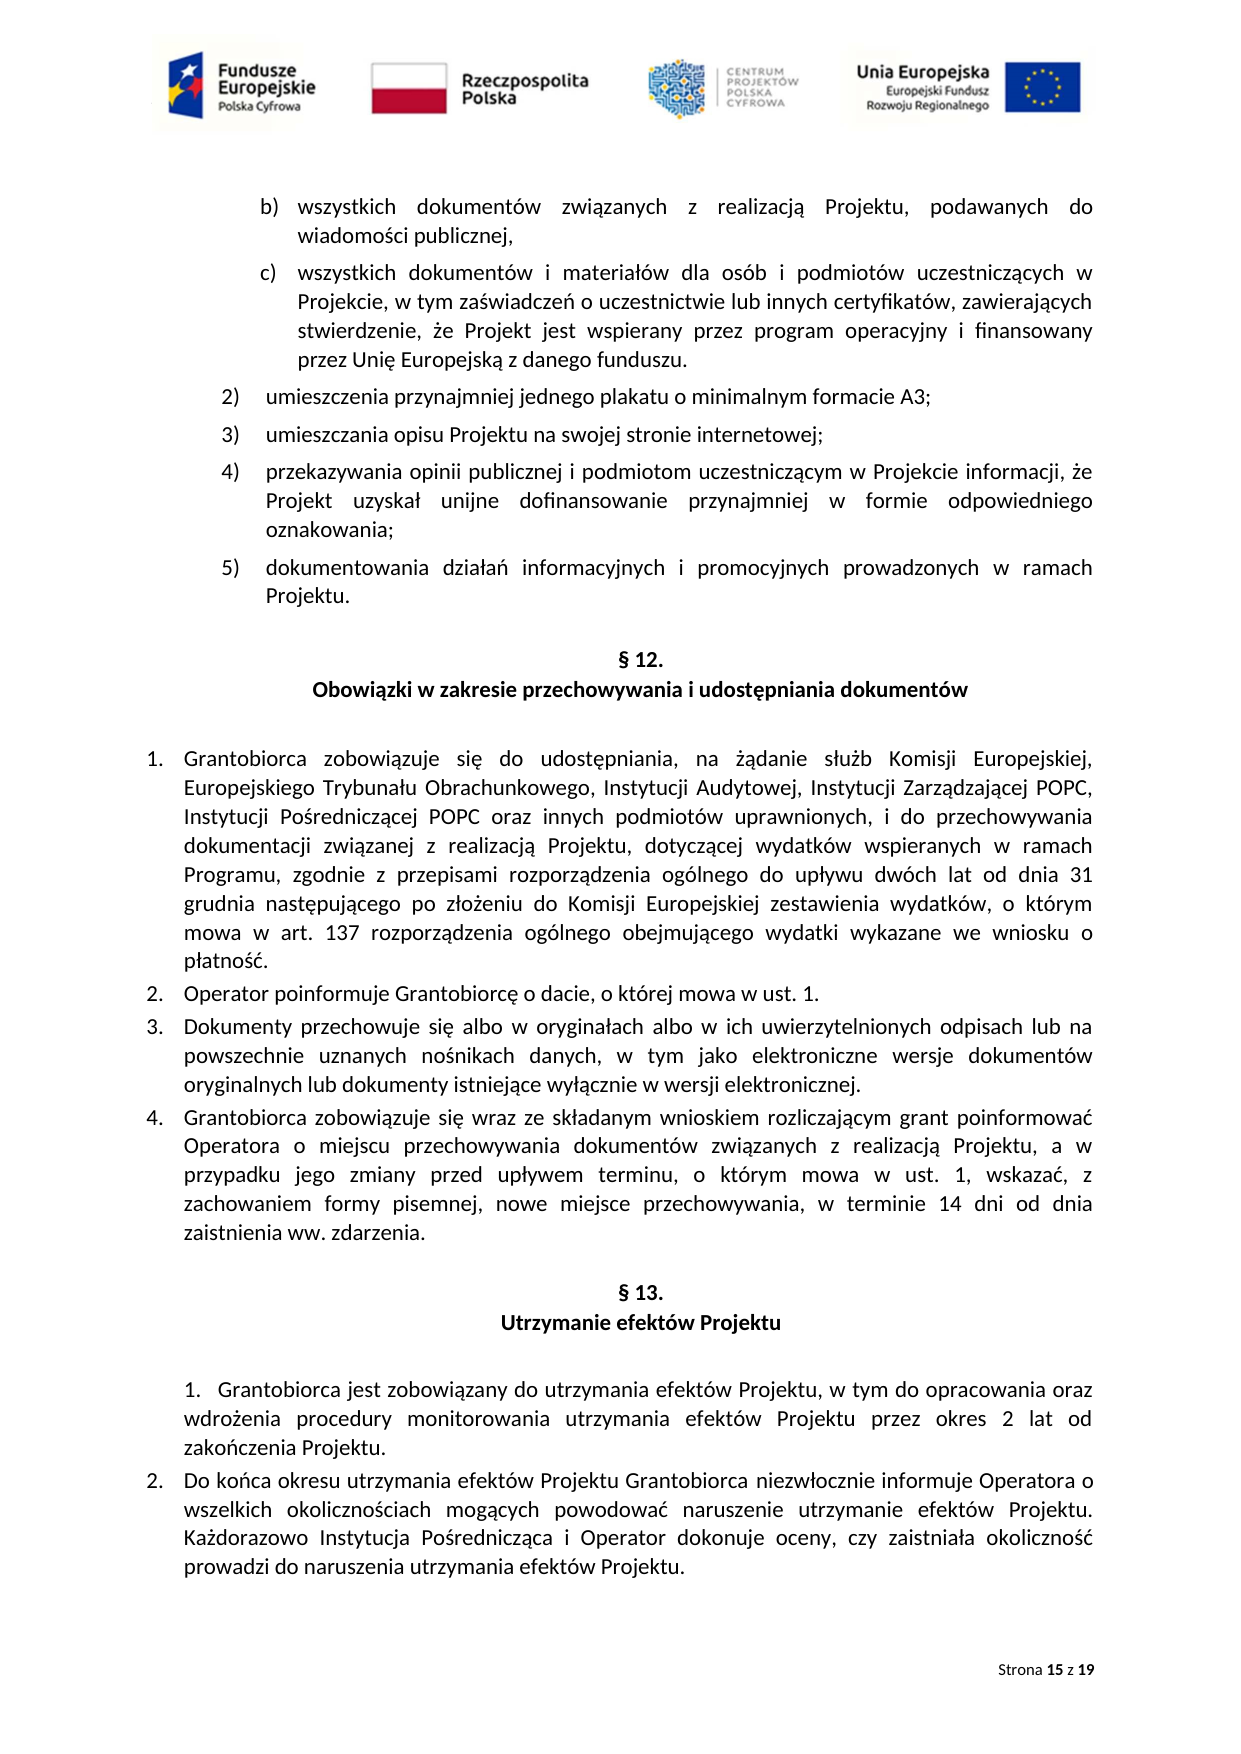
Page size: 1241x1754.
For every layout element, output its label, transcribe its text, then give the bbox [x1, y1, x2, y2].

list wszystkich dokumentów i materiałów dla osób i podmiotów uczestniczących w Projekcie, w tym zaświadczeń o uczestnictwie lub innych certyfikatów, zawierających stwierdzenie, że Projekt jest wspierany przez program operacyjny i finansowany przez Unię Europejską z danego funduszu. [260, 258, 1094, 373]
list umieszczania opisu Projektu na swojej stronie internetowej; [221, 420, 1094, 448]
list Grantobiorca jest zobowiązany do utrzymania efektów Projektu, w tym do opracowania oraz wdrożenia procedury monitorowania utrzymania efektów Projektu przez okres 2 lat od zakończenia Projektu. [184, 1375, 1094, 1461]
text Utrzymanie efektów Projektu [222, 1308, 1060, 1336]
text § 12. [222, 645, 1060, 673]
picture [152, 34, 1097, 142]
list umieszczenia przynajmniej jednego plakatu o minimalnym formacie A3; [221, 382, 1094, 410]
list przekazywania opinii publicznej i podmiotom uczestniczącym w Projekcie informacji, że Projekt uzyskał unijne dofinansowanie przynajmniej w formie odpowiedniego oznakowania; [221, 457, 1094, 543]
list Dokumenty przechowuje się albo w oryginałach albo w ich uwierzytelnionych odpisach lub na powszechnie uznanych nośnikach danych, w tym jako elektroniczne wersje dokumentów oryginalnych lub dokumenty istniejące wyłącznie w wersji elektronicznej. [146, 1012, 1094, 1098]
text Obowiązki w zakresie przechowywania i udostępniania dokumentów [312, 675, 1094, 703]
list Grantobiorca zobowiązuje się wraz ze składanym wnioskiem rozliczającym grant poinformować Operatora o miejscu przechowywania dokumentów związanych z realizacją Projektu, a w przypadku jego zmiany przed upływem terminu, o którym mowa w ust. 1, wskazać, z zachowaniem formy pisemnej, nowe miejsce przechowywania, w terminie 14 dni od dnia zaistnienia ww. zdarzenia. [146, 1103, 1094, 1246]
list dokumentowania działań informacyjnych i promocyjnych prowadzonych w ramach Projektu. [221, 553, 1094, 609]
text § 13. [222, 1278, 1060, 1306]
list wszystkich dokumentów związanych z realizacją Projektu, podawanych do wiadomości publicznej, [260, 192, 1094, 249]
list Operator poinformuje Grantobiorcę o dacie, o której mowa w ust. 1. [146, 979, 1094, 1007]
list Do końca okresu utrzymania efektów Projektu Grantobiorca niezwłocznie informuje Operatora o wszelkich okolicznościach mogących powodować naruszenie utrzymanie efektów Projektu. Każdorazowo Instytucja Pośrednicząca i Operator dokonuje oceny, czy zaistniała okoliczność prowadzi do naruszenia utrzymania efektów Projektu. [146, 1466, 1094, 1580]
list Grantobiorca zobowiązuje się do udostępniania, na żądanie służb Komisji Europejskiej, Europejskiego Trybunału Obrachunkowego, Instytucji Audytowej, Instytucji Zarządzającej POPC, Instytucji Pośredniczącej POPC oraz innych podmiotów uprawnionych, i do przechowywania dokumentacji związanej z realizacją Projektu, dotyczącej wydatków wspieranych w ramach Programu, zgodnie z przepisami rozporządzenia ogólnego do upływu dwóch lat od dnia 31 grudnia następującego po złożeniu do Komisji Europejskiej zestawienia wydatków, o którym mowa w art. 137 rozporządzenia ogólnego obejmującego wydatki wykazane we wniosku o płatność. [146, 744, 1094, 974]
